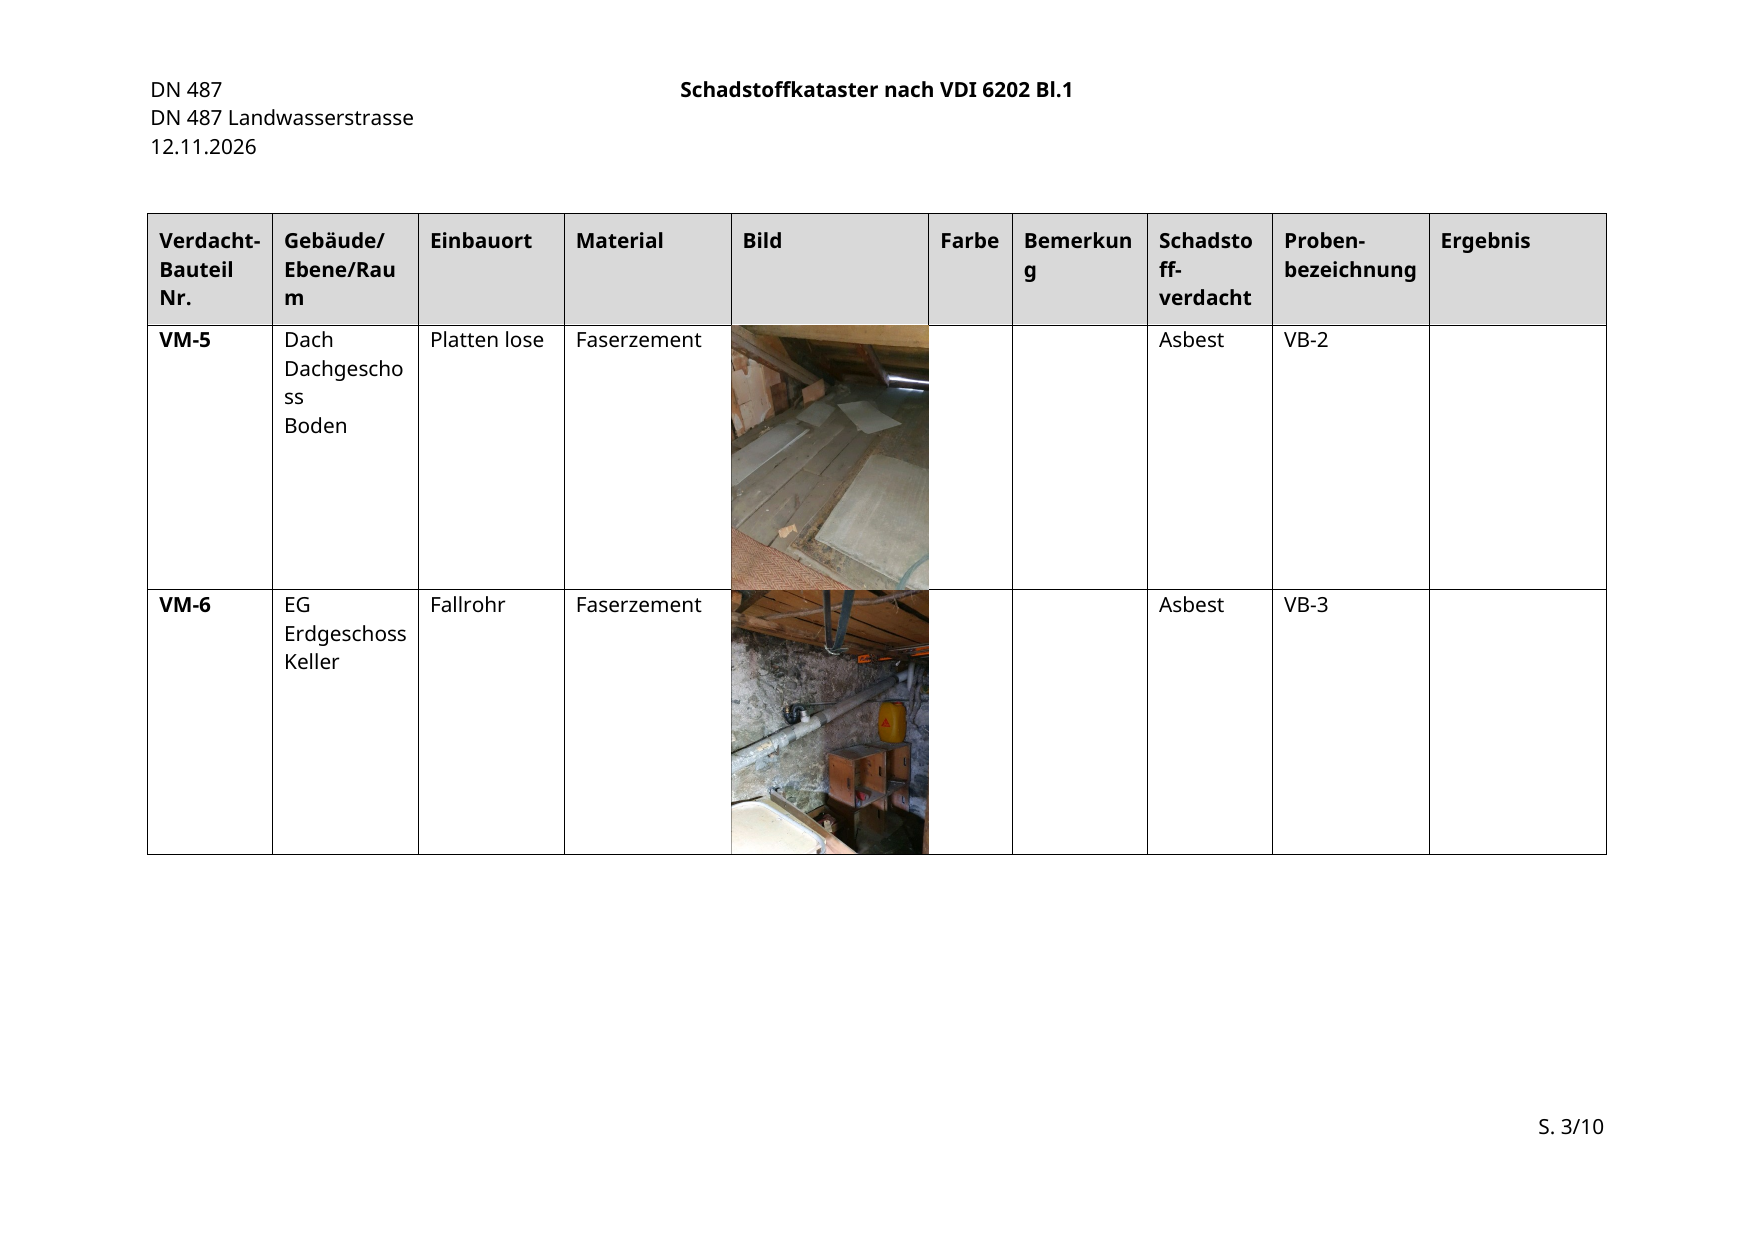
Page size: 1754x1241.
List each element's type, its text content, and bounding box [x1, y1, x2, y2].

table_cell Dach Dachgeschoss Boden [273, 326, 418, 589]
table_cell VM-6 [148, 590, 272, 854]
table_header Schadstoff-verdacht [1148, 214, 1272, 324]
table_header Material [565, 214, 731, 324]
table_header Gebäude/ Ebene/Raum [273, 214, 418, 324]
table_cell Platten lose [419, 326, 564, 589]
table_cell Asbest [1148, 590, 1272, 854]
table_header Bild [732, 214, 928, 324]
table_header Farbe [929, 214, 1012, 324]
table_cell Faserzement [565, 590, 731, 854]
table_header Proben-bezeichnung [1273, 214, 1429, 324]
table_cell VM-5 [148, 326, 272, 589]
table_cell [1013, 590, 1147, 854]
table_cell Faserzement [565, 326, 731, 589]
table_cell [929, 590, 1012, 854]
table_cell [929, 326, 1012, 589]
table_header Einbauort [419, 214, 564, 324]
picture [731, 325, 929, 854]
table_cell EG Erdgeschoss Keller [273, 590, 418, 854]
table_cell VB-3 [1273, 590, 1429, 854]
table_header Verdacht-Bauteil Nr. [148, 214, 272, 324]
table_header Bemerkung [1013, 214, 1147, 324]
table_cell Asbest [1148, 326, 1272, 589]
table_cell Fallrohr [419, 590, 564, 854]
table_cell [1430, 326, 1606, 589]
table_header Ergebnis [1430, 214, 1606, 324]
table_cell VB-2 [1273, 326, 1429, 589]
table_cell [1013, 326, 1147, 589]
table_cell [1430, 590, 1606, 854]
